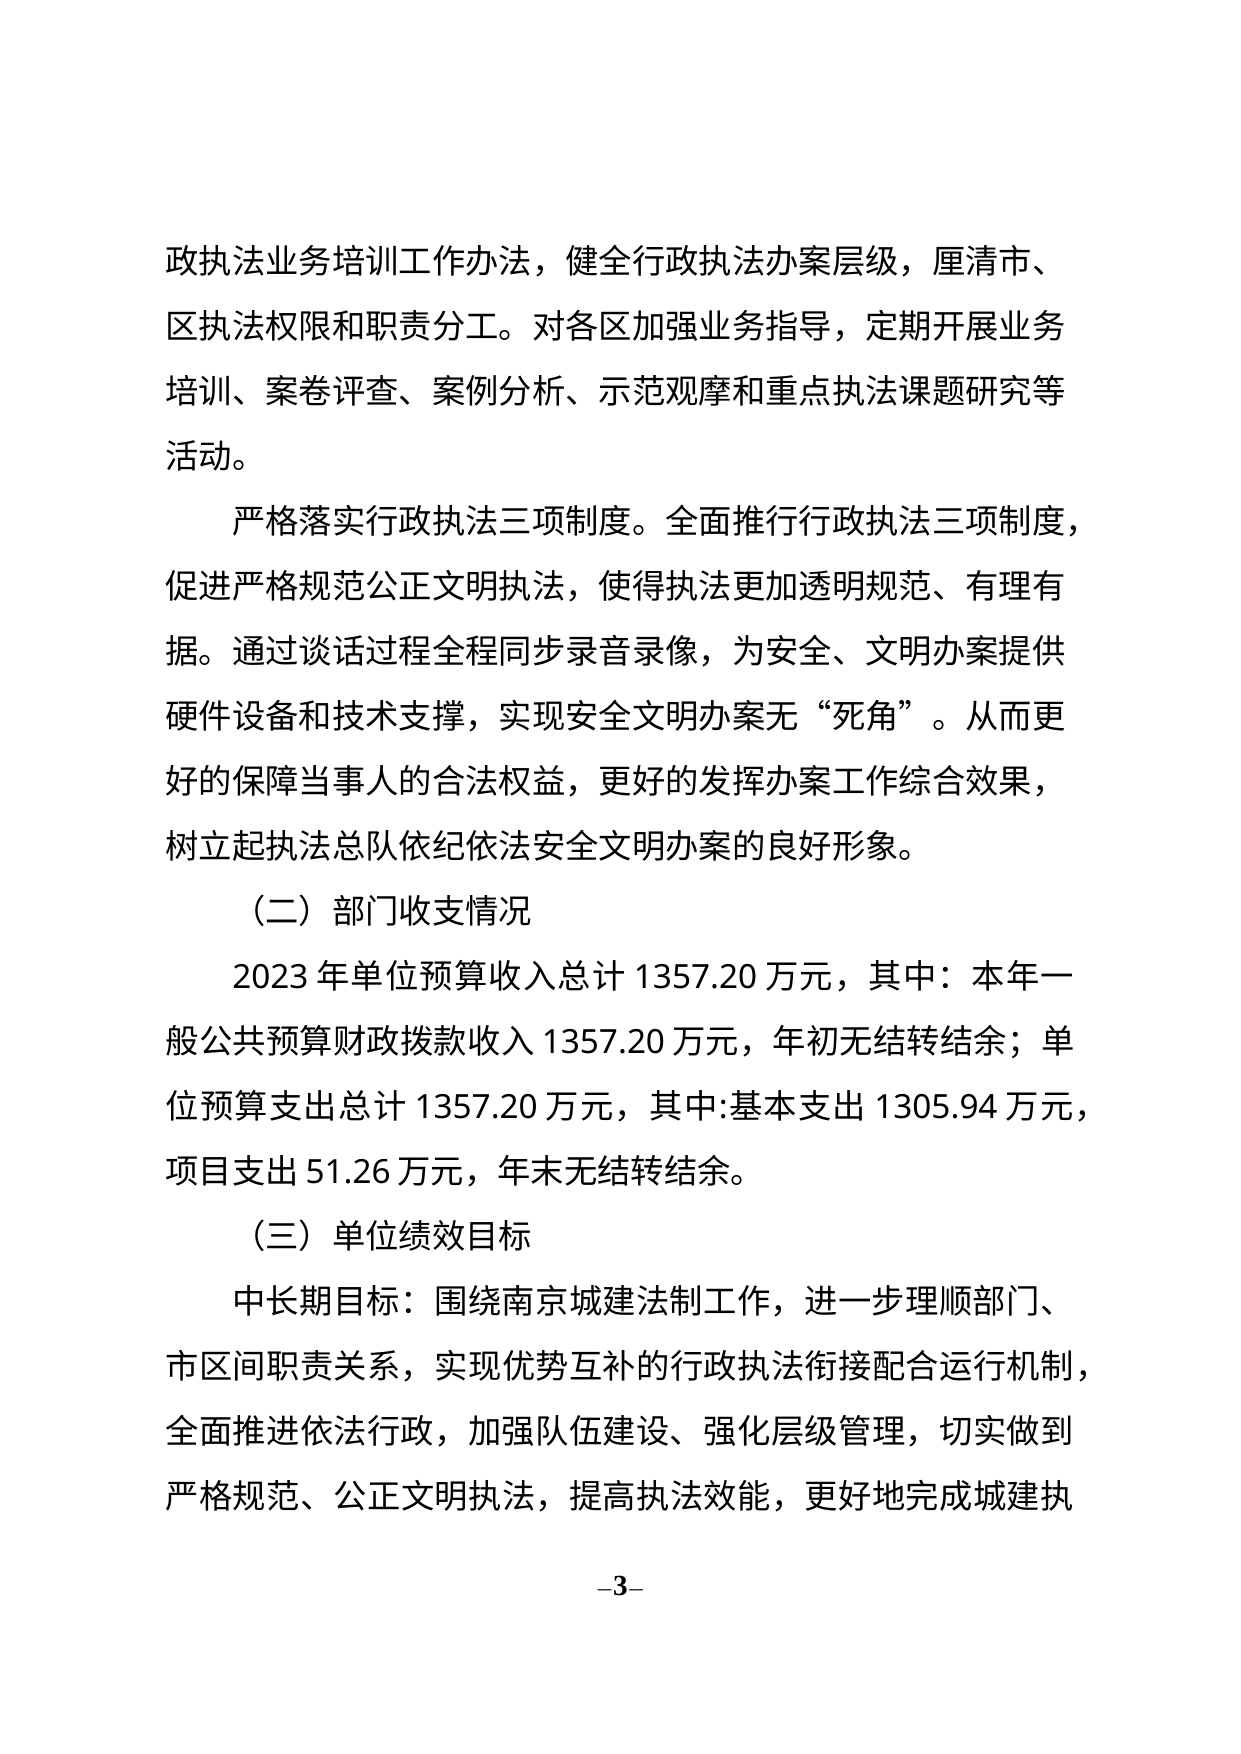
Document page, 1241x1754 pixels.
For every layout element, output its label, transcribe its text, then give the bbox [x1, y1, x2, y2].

text （三）单位绩效目标 [165, 1202, 1075, 1267]
text 严格落实行政执法三项制度。全面推行行政执法三项制度，促进严格规范公正文明执法，使得执法更加透明规范、有理有据。通过谈话过程全程同步录音录像，为安全、文明办案提供硬件设备和技术支撑，实现安全文明办案无“死角”。从而更好的保障当事人的合法权益，更好的发挥办案工作综合效果，树立起执法总队依纪依法安全文明办案的良好形象。 [165, 487, 1081, 877]
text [165, 1267, 1075, 1527]
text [165, 227, 1075, 487]
text 2023年单位预算收入总计1357.20万元，其中：本年一般公共预算财政拨款收入1357.20万元，年初无结转结余；单位预算支出总计1357.20万元，其中:基本支出1305.94万元，项目支出51.26万元，年末无结转结余。 [165, 942, 1075, 1202]
text （二）部门收支情况 [165, 877, 1075, 942]
